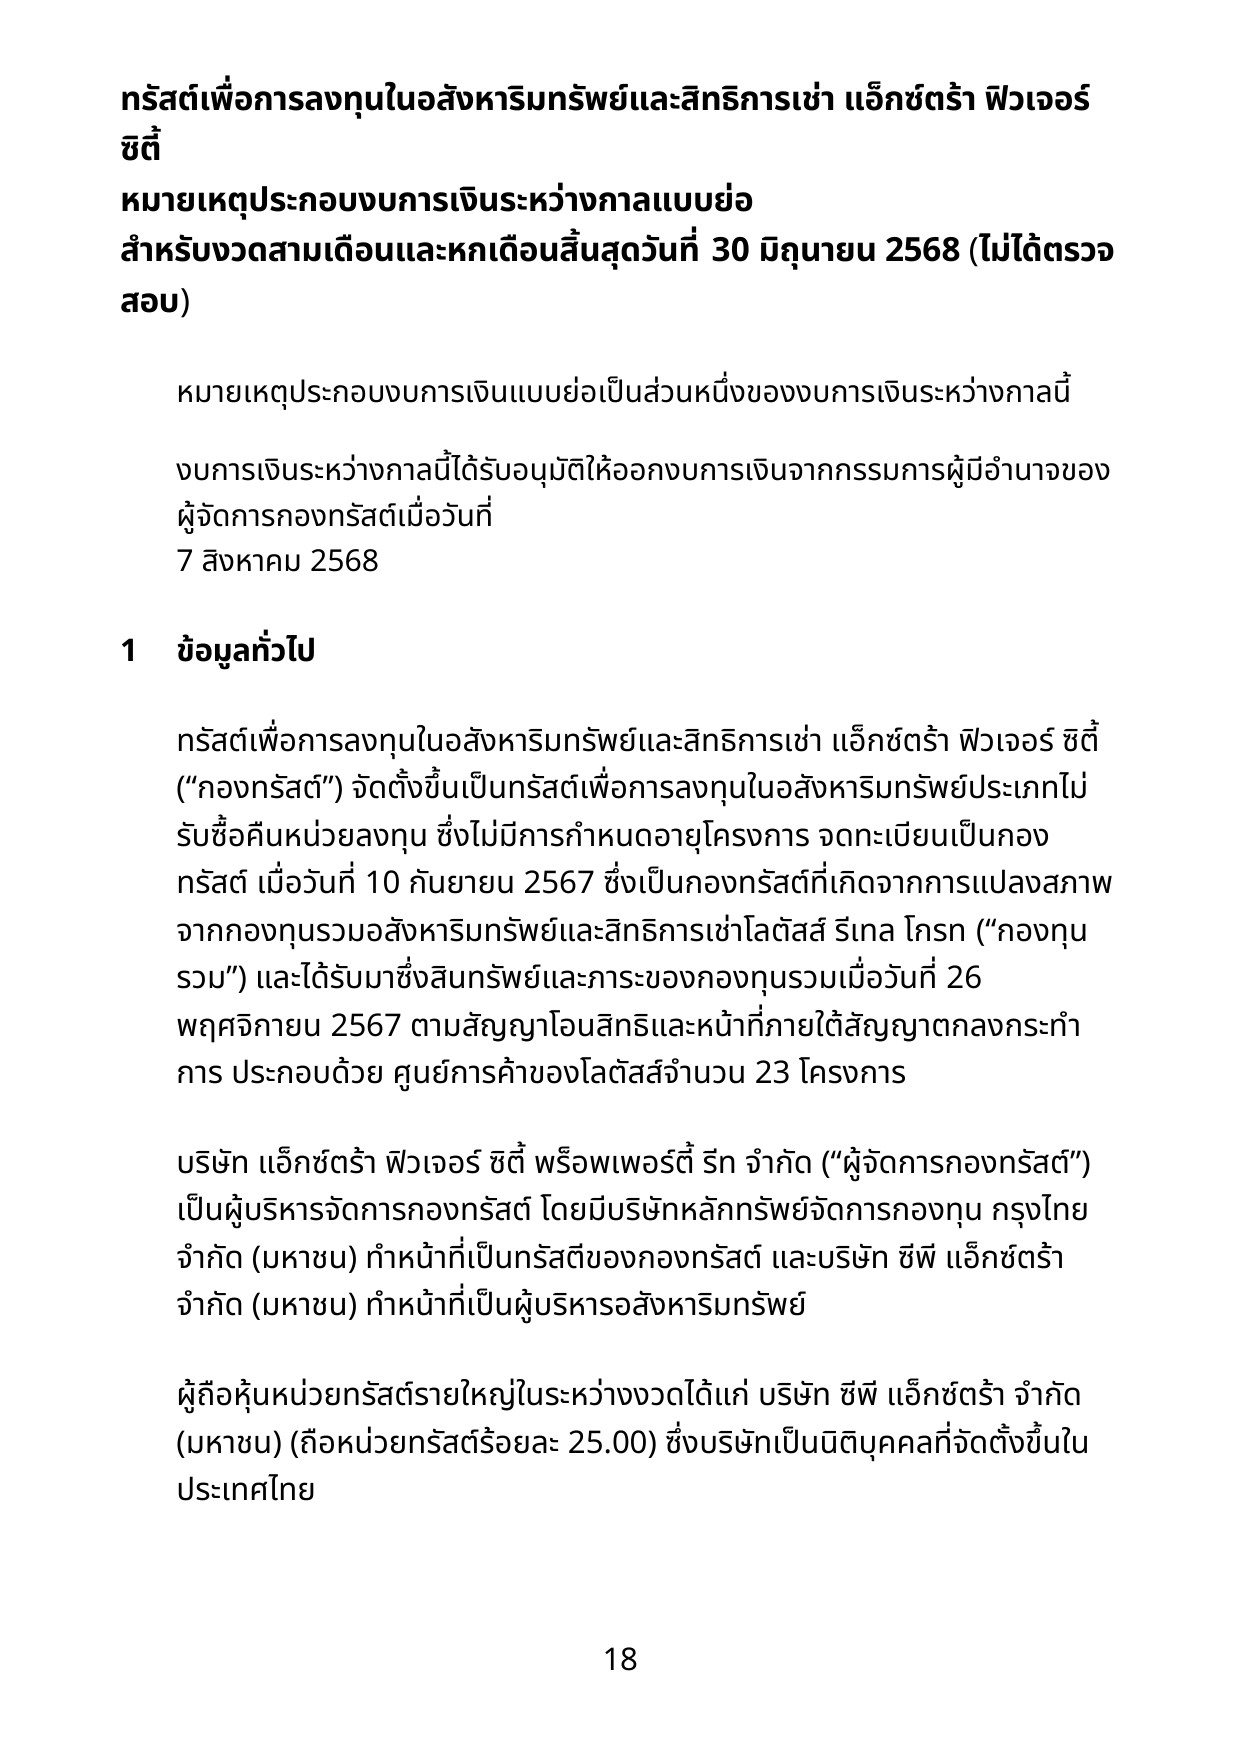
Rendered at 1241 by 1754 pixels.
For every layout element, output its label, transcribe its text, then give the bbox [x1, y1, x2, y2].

text บริษัท แอ็กซ์ตร้า ฟิวเจอร์ ซิตี้ พร็อพเพอร์ตี้ รีท จำกัด (“ผู้จัดการกองทรัสต์”) เป็นผู้บริหารจัดการกองทรัสต์ โดยมีบริษัทหลักทรัพย์จัดการกองทุน กรุงไทย จำกัด (มหาชน) ทำหน้าที่เป็นทรัสตีของกองทรัสต์ และบริษัท ซีพี แอ็กซ์ตร้า จำกัด (มหาชน) ทำหน้าที่เป็นผู้บริหารอสังหาริมทรัพย์ [176, 1140, 1117, 1330]
text หมายเหตุประกอบงบการเงินแบบย่อเป็นส่วนหนึ่งของงบการเงินระหว่างกาลนี้ [176, 370, 1117, 416]
list ข้อมูลทั่วไป [120, 628, 1117, 676]
text งบการเงินระหว่างกาลนี้ได้รับอนุมัติให้ออกงบการเงินจากกรรมการผู้มีอำนาจของผู้จัดการกองทรัสต์เมื่อวันที่ 7 สิงหาคม 2568 [176, 448, 1117, 585]
text ทรัสต์เพื่อการลงทุนในอสังหาริมทรัพย์และสิทธิการเช่า แอ็กซ์ตร้า ฟิวเจอร์ ซิตี้ (“กองทรัสต์”) จัดตั้งขึ้นเป็นทรัสต์เพื่อการลงทุนในอสังหาริมทรัพย์ประเภทไม่รับซื้อคืนหน่วยลงทุน ซึ่งไม่มีการกำหนดอายุโครงการ จดทะเบียนเป็นกองทรัสต์ เมื่อวันที่ 10 กันยายน 2567 ซึ่งเป็นกองทรัสต์ที่เกิดจากการแปลงสภาพจากกองทุนรวมอสังหาริมทรัพย์และสิทธิการเช่าโลตัสส์ รีเทล โกรท (“กองทุนรวม”) และได้รับมาซึ่งสินทรัพย์และภาระของกองทุนรวมเมื่อวันที่ 26 พฤศจิกายน 2567 ตามสัญญาโอนสิทธิและหน้าที่ภายใต้สัญญาตกลงกระทำการ ประกอบด้วย ศูนย์การค้าของโลตัสส์จำนวน 23 โครงการ [176, 718, 1117, 1097]
text ผู้ถือหุ้นหน่วยทรัสต์รายใหญ่ในระหว่างงวดได้แก่ บริษัท ซีพี แอ็กซ์ตร้า จำกัด (มหาชน) (ถือหน่วยทรัสต์ร้อยละ 25.00) ซึ่งบริษัทเป็นนิติบุคคลที่จัดตั้งขึ้นในประเทศไทย [176, 1372, 1117, 1514]
